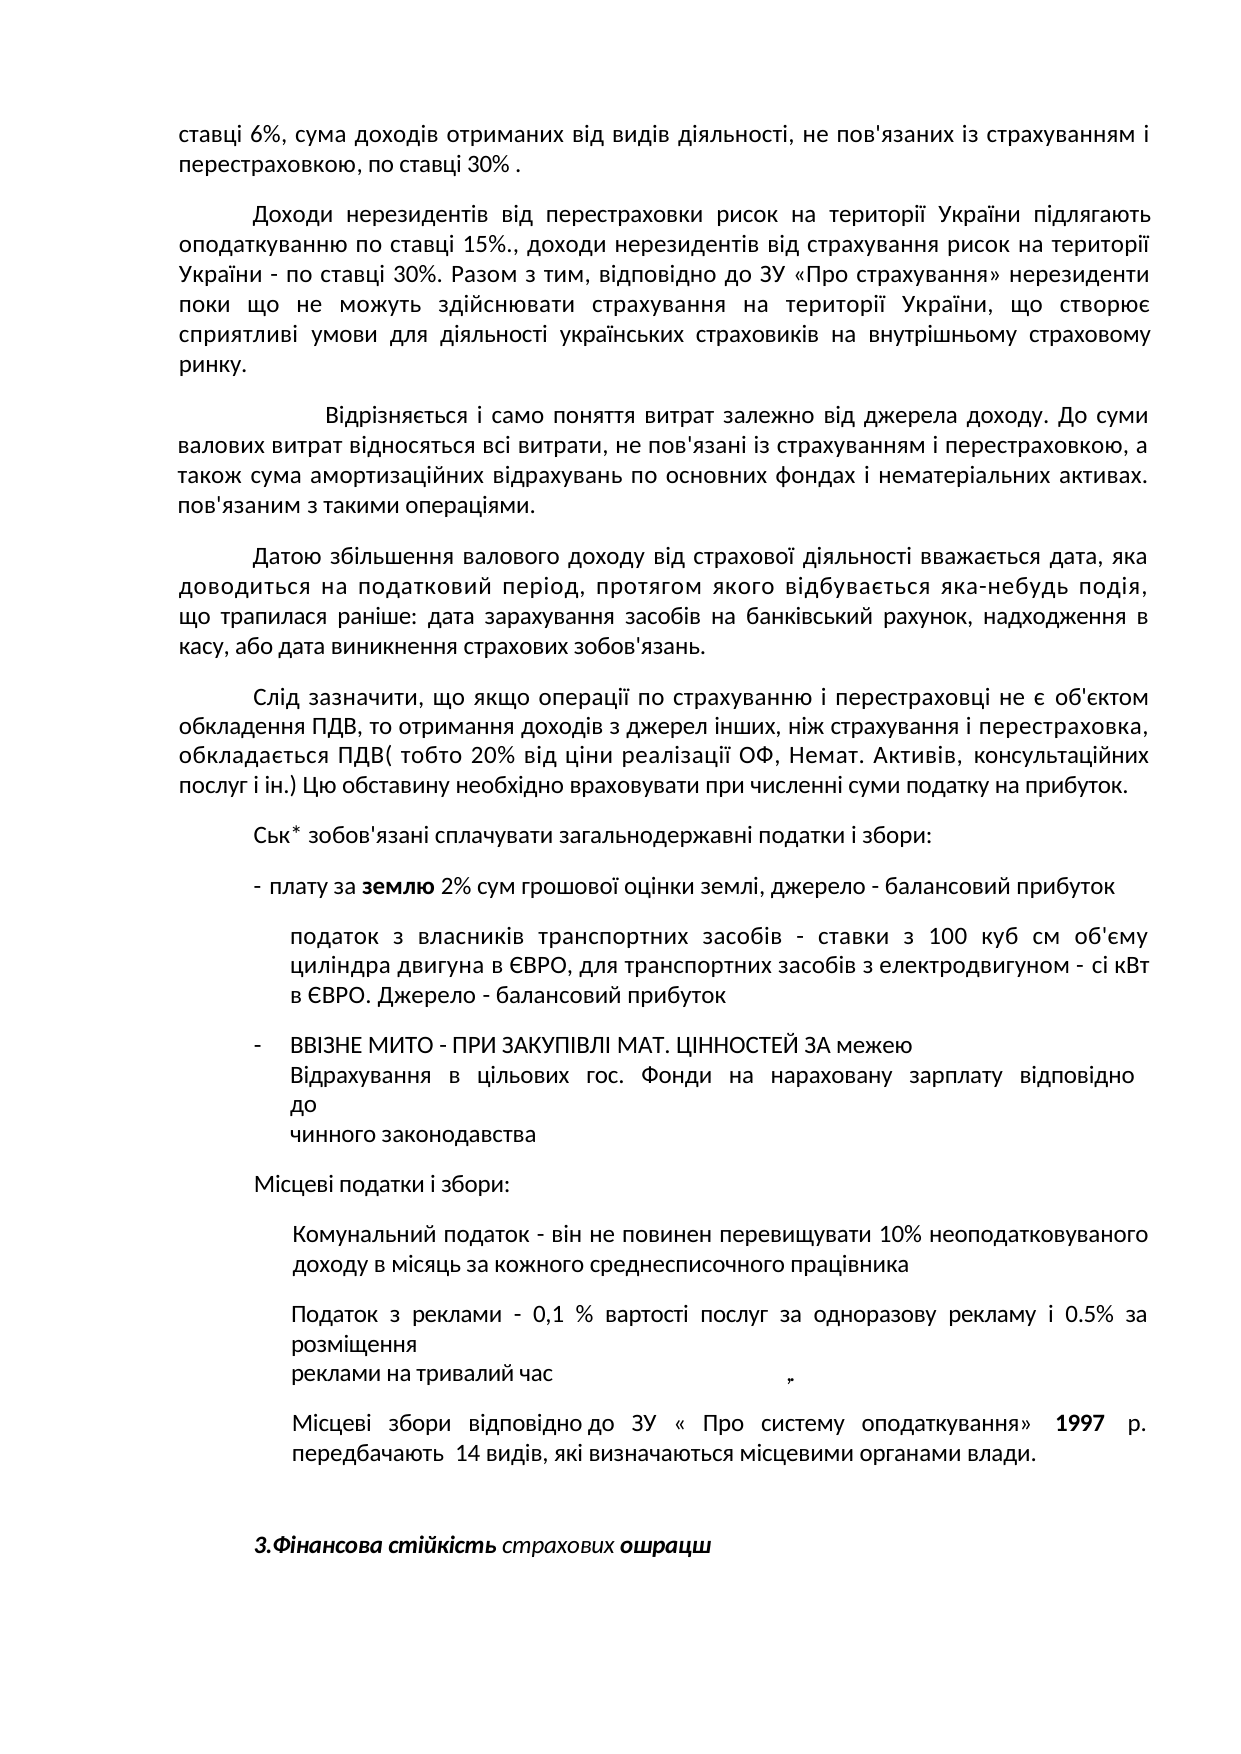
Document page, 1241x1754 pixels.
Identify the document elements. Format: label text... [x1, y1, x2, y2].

text - ВВІЗНЕ МИТО - ПРИ ЗАКУПІВЛІ МАТ. ЦІННОСТЕЙ ЗА межею Відрахування в цільових гос. Фонди на нараховану зарплату відповідно до чинного законодавства [254, 1030, 1152, 1148]
text 3.Фінансова стійкість страхових ошрацш [253, 1529, 1152, 1560]
text Доходи нерезидентів від перестраховки рисок на території України підлягають оподаткуванню по ставці 15%., доходи нерезидентів від страхування рисок на території України - по ставці 30%. Разом з тим, відповідно до ЗУ «Про страхування» нерезиденти поки що не можуть здійснювати страхування на території України, що створює сприятливі умови для діяльності українських страховиків на внутрішньому страховому ринку. [179, 199, 1152, 379]
text Ськ* зобов'язані сплачувати загальнодержавні податки і збори: [253, 820, 1152, 850]
text податок з власників транспортних засобів - ставки з 100 куб см об'єму циліндра двигуна в ЄВРО, для транспортних засобів з електродвигуном - сі кВт в ЄВРО. Джерело - балансовий прибуток [290, 921, 1150, 1009]
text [178, 118, 1152, 178]
text Комунальний податок - він не повинен перевищувати 10% неоподатковуваного доходу в місяць за кожного среднесписочного працівника [292, 1219, 1149, 1278]
text Місцеві податки і збори: [254, 1169, 1152, 1198]
text Слід зазначити, що якщо операції по страхуванню і перестраховці не є об'єктом обкладення ПДВ, то отримання доходів з джерел інших, ніж страхування і перестраховка, обкладається ПДВ( тобто 20% від ціни реалізації ОФ, Немат. Активів, консультаційних послуг і ін.) Цю обставину необхідно враховувати при численні суми податку на прибуток. [179, 681, 1149, 799]
text Місцеві збори відповідно до ЗУ « Про систему оподаткування» 1997 р. передбачають 14 видів, які визначаються місцевими органами влади. [292, 1408, 1147, 1467]
text - плату за землю 2% сум грошової оцінки землі, джерело - балансовий прибуток [253, 871, 1152, 900]
text Податок з реклами - 0,1 % вартості послуг за одноразову рекламу і 0.5% за розміщення реклами на тривалий час ,. [291, 1299, 1149, 1387]
text Датою збільшення валового доходу від страхової діяльності вважається дата, яка доводиться на податковий період, протягом якого відбувається яка-небудь подія, що трапилася раніше: дата зарахування засобів на банківський рахунок, надходження в касу, або дата виникнення страхових зобов'язань. [179, 541, 1149, 661]
text Відрізняється і само поняття витрат залежно від джерела доходу. До суми валових витрат відносяться всі витрати, не пов'язані із страхуванням і перестраховкою, а також сума амортизаційних відрахувань по основних фондах і нематеріальних активах. пов'язаним з такими операціями. [177, 400, 1150, 520]
